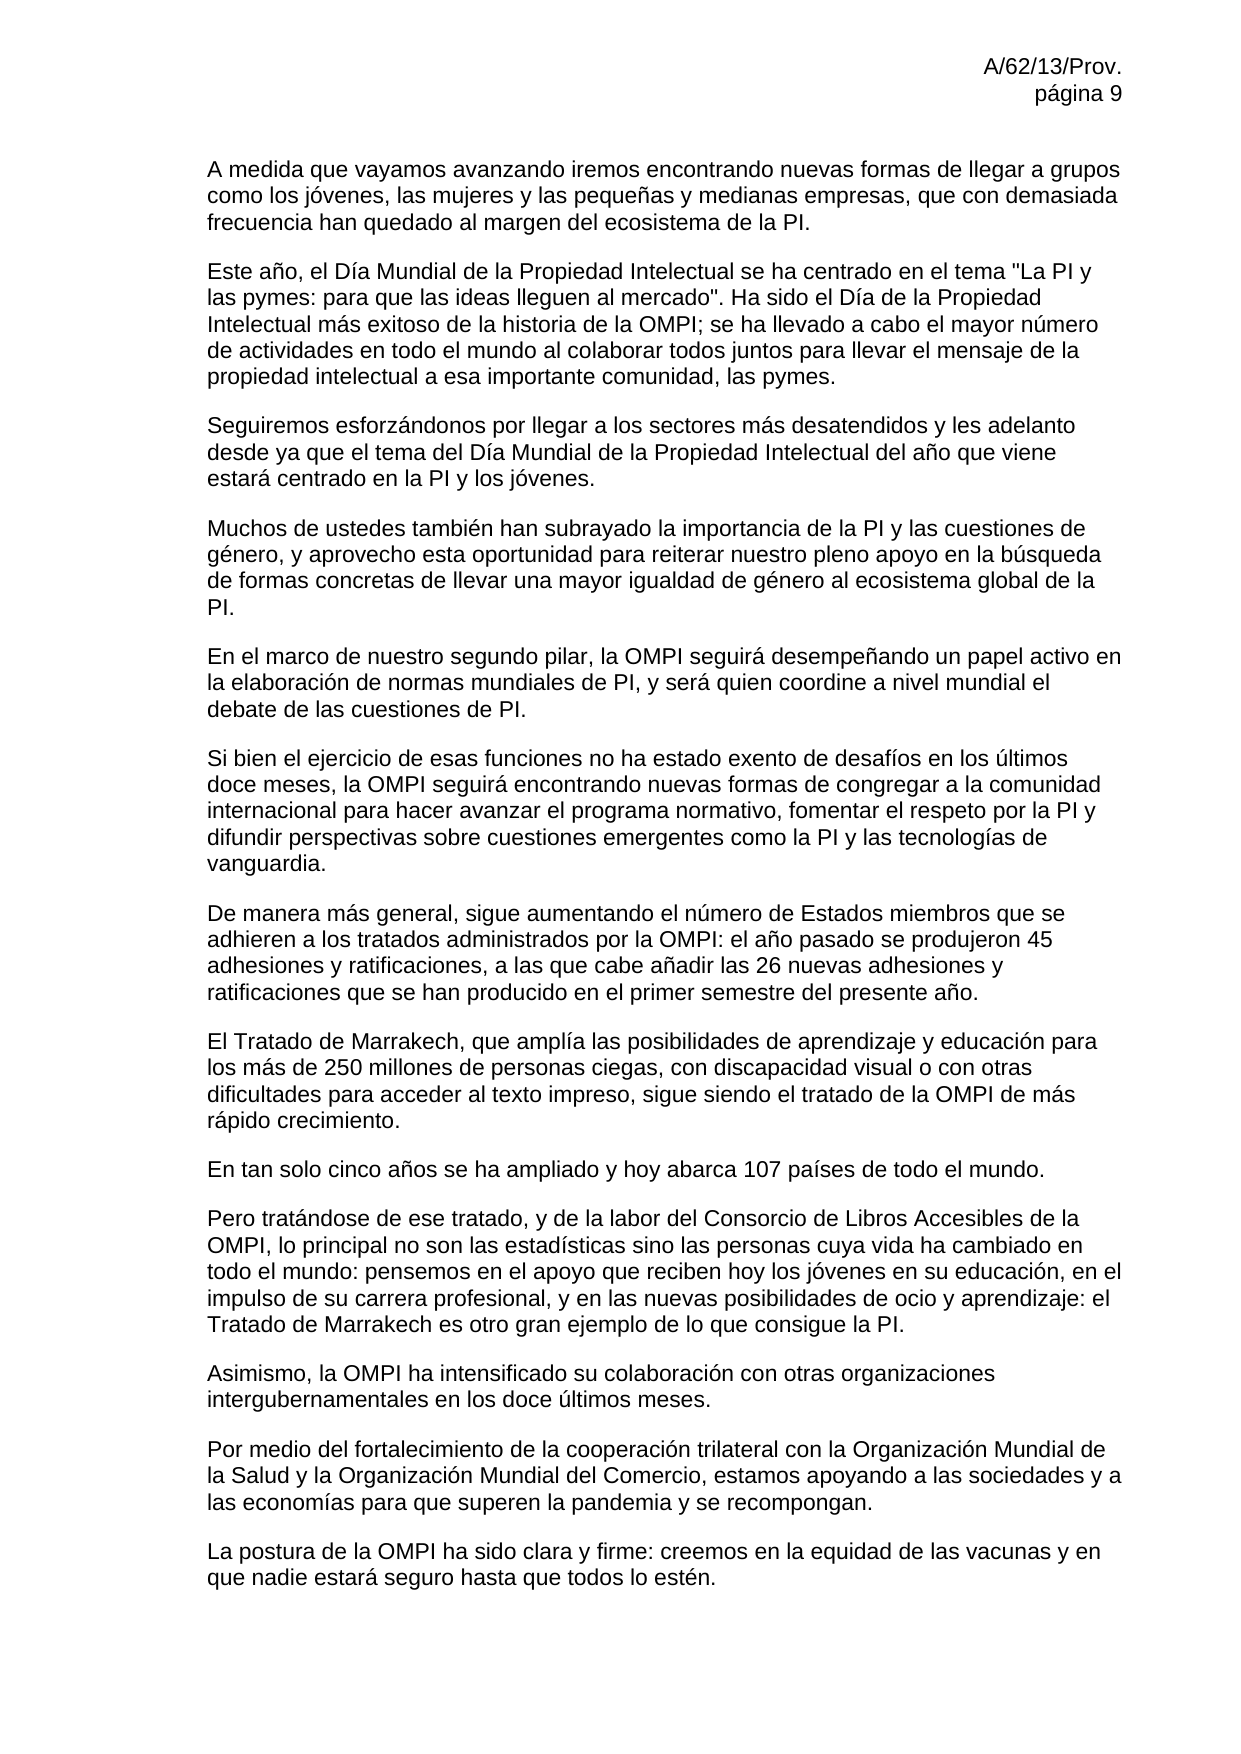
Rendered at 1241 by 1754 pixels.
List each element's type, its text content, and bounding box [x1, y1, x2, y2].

list Si bien el ejercicio de esas funciones no ha estado exento de desafíos en los últimos doce meses, la OMPI seguirá encontrando nuevas formas de congregar a la comunidad internacional para hacer avanzar el programa normativo, fomentar el respeto por la PI y difundir perspectivas sobre cuestiones emergentes como la PI y las tecnologías de vanguardia. [207, 745, 1122, 877]
list Asimismo, la OMPI ha intensificado su colaboración con otras organizaciones intergubernamentales en los doce últimos meses. [207, 1360, 1122, 1413]
list En el marco de nuestro segundo pilar, la OMPI seguirá desempeñando un papel activo en la elaboración de normas mundiales de PI, y será quien coordine a nivel mundial el debate de las cuestiones de PI. [207, 643, 1122, 722]
list Pero tratándose de ese tratado, y de la labor del Consorcio de Libros Accesibles de la OMPI, lo principal no son las estadísticas sino las personas cuya vida ha cambiado en todo el mundo: pensemos en el apoyo que reciben hoy los jóvenes en su educación, en el impulso de su carrera profesional, y en las nuevas posibilidades de ocio y aprendizaje: el Tratado de Marrakech es otro gran ejemplo de lo que consigue la PI. [207, 1205, 1122, 1337]
list El Tratado de Marrakech, que amplía las posibilidades de aprendizaje y educación para los más de 250 millones de personas ciegas, con discapacidad visual o con otras dificultades para acceder al texto impreso, sigue siendo el tratado de la OMPI de más rápido crecimiento. [207, 1028, 1122, 1133]
list Seguiremos esforzándonos por llegar a los sectores más desatendidos y les adelanto desde ya que el tema del Día Mundial de la Propiedad Intelectual del año que viene estará centrado en la PI y los jóvenes. [207, 412, 1122, 492]
list De manera más general, sigue aumentando el número de Estados miembros que se adhieren a los tratados administrados por la OMPI: el año pasado se produjeron 45 adhesiones y ratificaciones, a las que cabe añadir las 26 nuevas adhesiones y ratificaciones que se han producido en el primer semestre del presente año. [207, 899, 1122, 1005]
list Este año, el Día Mundial de la Propiedad Intelectual se ha centrado en el tema "La PI y las pymes: para que las ideas lleguen al mercado". Ha sido el Día de la Propiedad Intelectual más exitoso de la historia de la OMPI; se ha llevado a cabo el mayor número de actividades en todo el mundo al colaborar todos juntos para llevar el mensaje de la propiedad intelectual a esa importante comunidad, las pymes. [207, 258, 1122, 389]
list Por medio del fortalecimiento de la cooperación trilateral con la Organización Mundial de la Salud y la Organización Mundial del Comercio, estamos apoyando a las sociedades y a las economías para que superen la pandemia y se recompongan. [207, 1436, 1122, 1515]
list Muchos de ustedes también han subrayado la importancia de la PI y las cuestiones de género, y aprovecho esta oportunidad para reiterar nuestro pleno apoyo en la búsqueda de formas concretas de llevar una mayor igualdad de género al ecosistema global de la PI. [207, 514, 1122, 620]
list A medida que vayamos avanzando iremos encontrando nuevas formas de llegar a grupos como los jóvenes, las mujeres y las pequeñas y medianas empresas, que con demasiada frecuencia han quedado al margen del ecosistema de la PI. [207, 156, 1122, 235]
list La postura de la OMPI ha sido clara y firme: creemos en la equidad de las vacunas y en que nadie estará seguro hasta que todos lo estén. [207, 1538, 1122, 1590]
list En tan solo cinco años se ha ampliado y hoy abarca 107 países de todo el mundo. [207, 1156, 1122, 1182]
